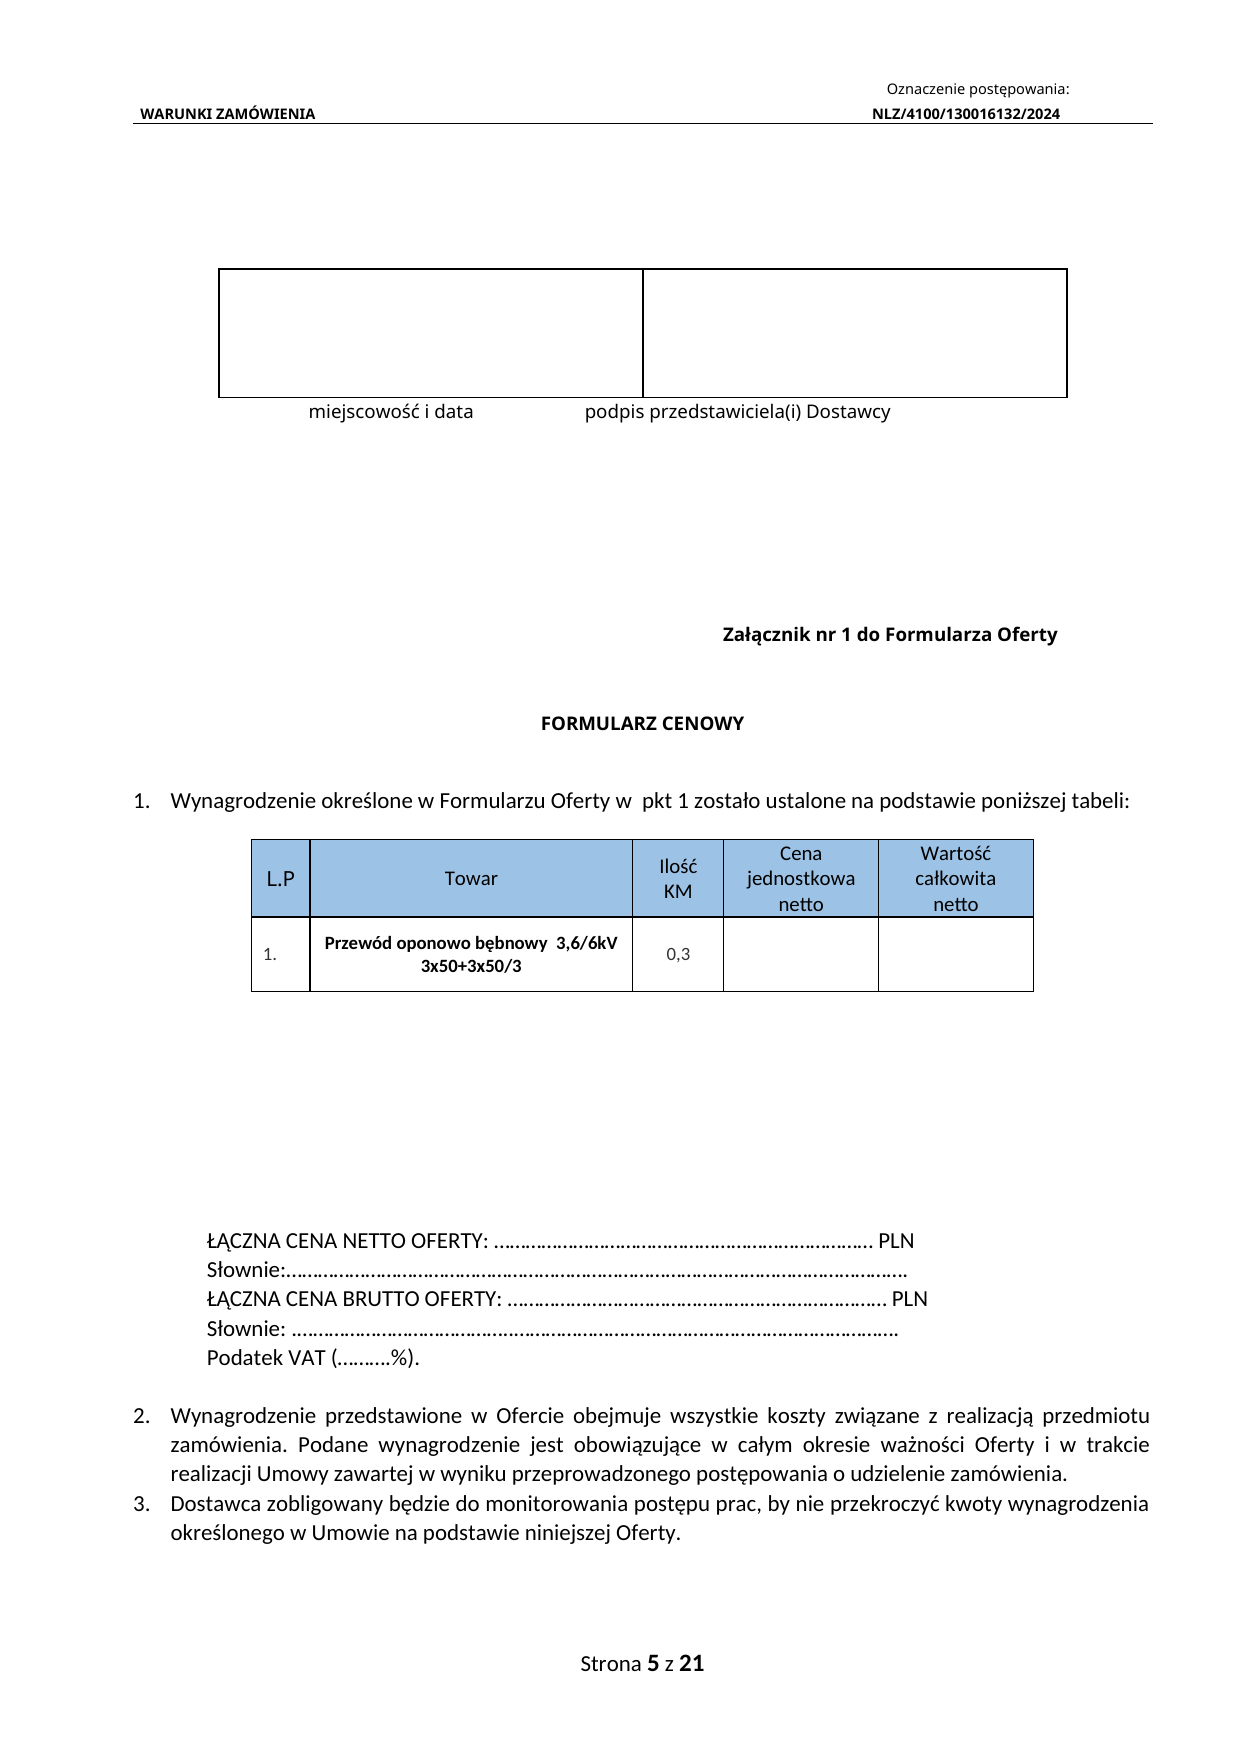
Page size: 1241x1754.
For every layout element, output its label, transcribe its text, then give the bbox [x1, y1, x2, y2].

table_header [220, 270, 642, 397]
table_cell [879, 918, 1033, 991]
text Podatek VAT (……….%). [133, 1342, 1152, 1371]
table_header [644, 270, 1066, 397]
table_header Towar [311, 840, 632, 916]
list Wynagrodzenie przedstawione w Ofercie obejmuje wszystkie koszty związane z realizacją przedmiotu zamówienia. Podane wynagrodzenie jest obowiązujące w całym okresie ważności Oferty i w trakcie realizacji Umowy zawartej w wyniku przeprowadzonego postępowania o udzielenie zamówienia. [133, 1400, 1152, 1487]
text miejscowość i data podpis przedstawiciela(i) Dostawcy [133, 398, 1152, 424]
table_cell 0,3 [633, 918, 723, 991]
table_header Cena jednostkowa netto [724, 840, 878, 916]
table_cell Przewód oponowo bębnowy 3,6/6kV 3x50+3x50/3 [311, 918, 632, 991]
table_cell 1. [252, 918, 309, 991]
text Słownie:………………………………………………………………………………………………………. [133, 1254, 1152, 1283]
table_header Wartość całkowita netto [879, 840, 1033, 916]
text ŁĄCZNA CENA BRUTTO OFERTY: ……………………………………………………………… PLN [133, 1283, 1152, 1312]
text Słownie: .…………………………………..………………………………………………………………. [133, 1312, 1152, 1342]
text Załącznik nr 1 do Formularza Oferty [133, 621, 1152, 647]
table_cell [724, 918, 878, 991]
table_header L.P [252, 840, 309, 916]
table_header Ilość KM [633, 840, 723, 916]
text FORMULARZ CENOWY [133, 710, 1152, 735]
list Dostawca zobligowany będzie do monitorowania postępu prac, by nie przekroczyć kwoty wynagrodzenia określonego w Umowie na podstawie niniejszej Oferty. [133, 1487, 1152, 1546]
list Wynagrodzenie określone w Formularzu Oferty w pkt 1 zostało ustalone na podstawie poniższej tabeli: [133, 786, 1152, 814]
text ŁĄCZNA CENA NETTO OFERTY: ……………………………………………………………… PLN [133, 1225, 1152, 1254]
